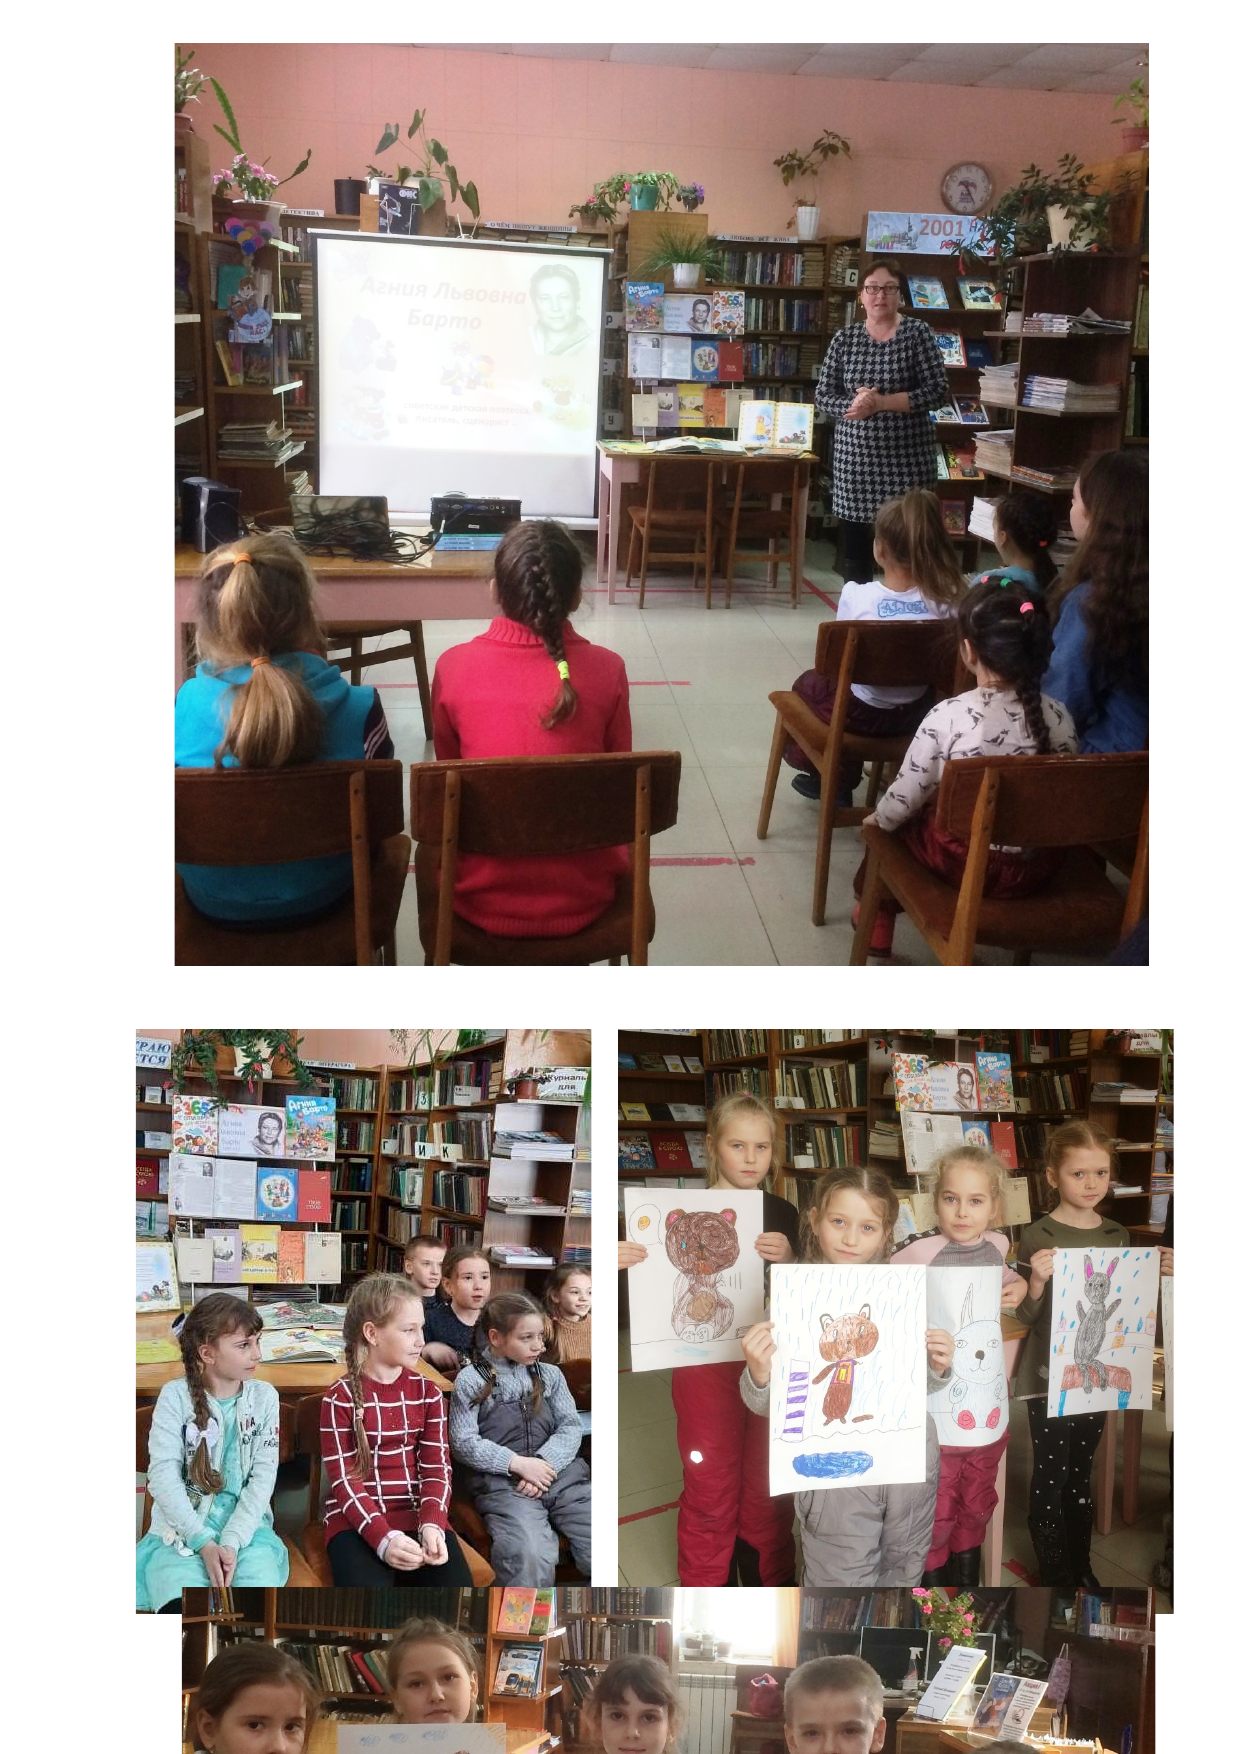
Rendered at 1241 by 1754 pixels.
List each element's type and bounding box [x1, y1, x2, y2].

picture [135, 1029, 1174, 1754]
picture [174, 43, 1149, 966]
